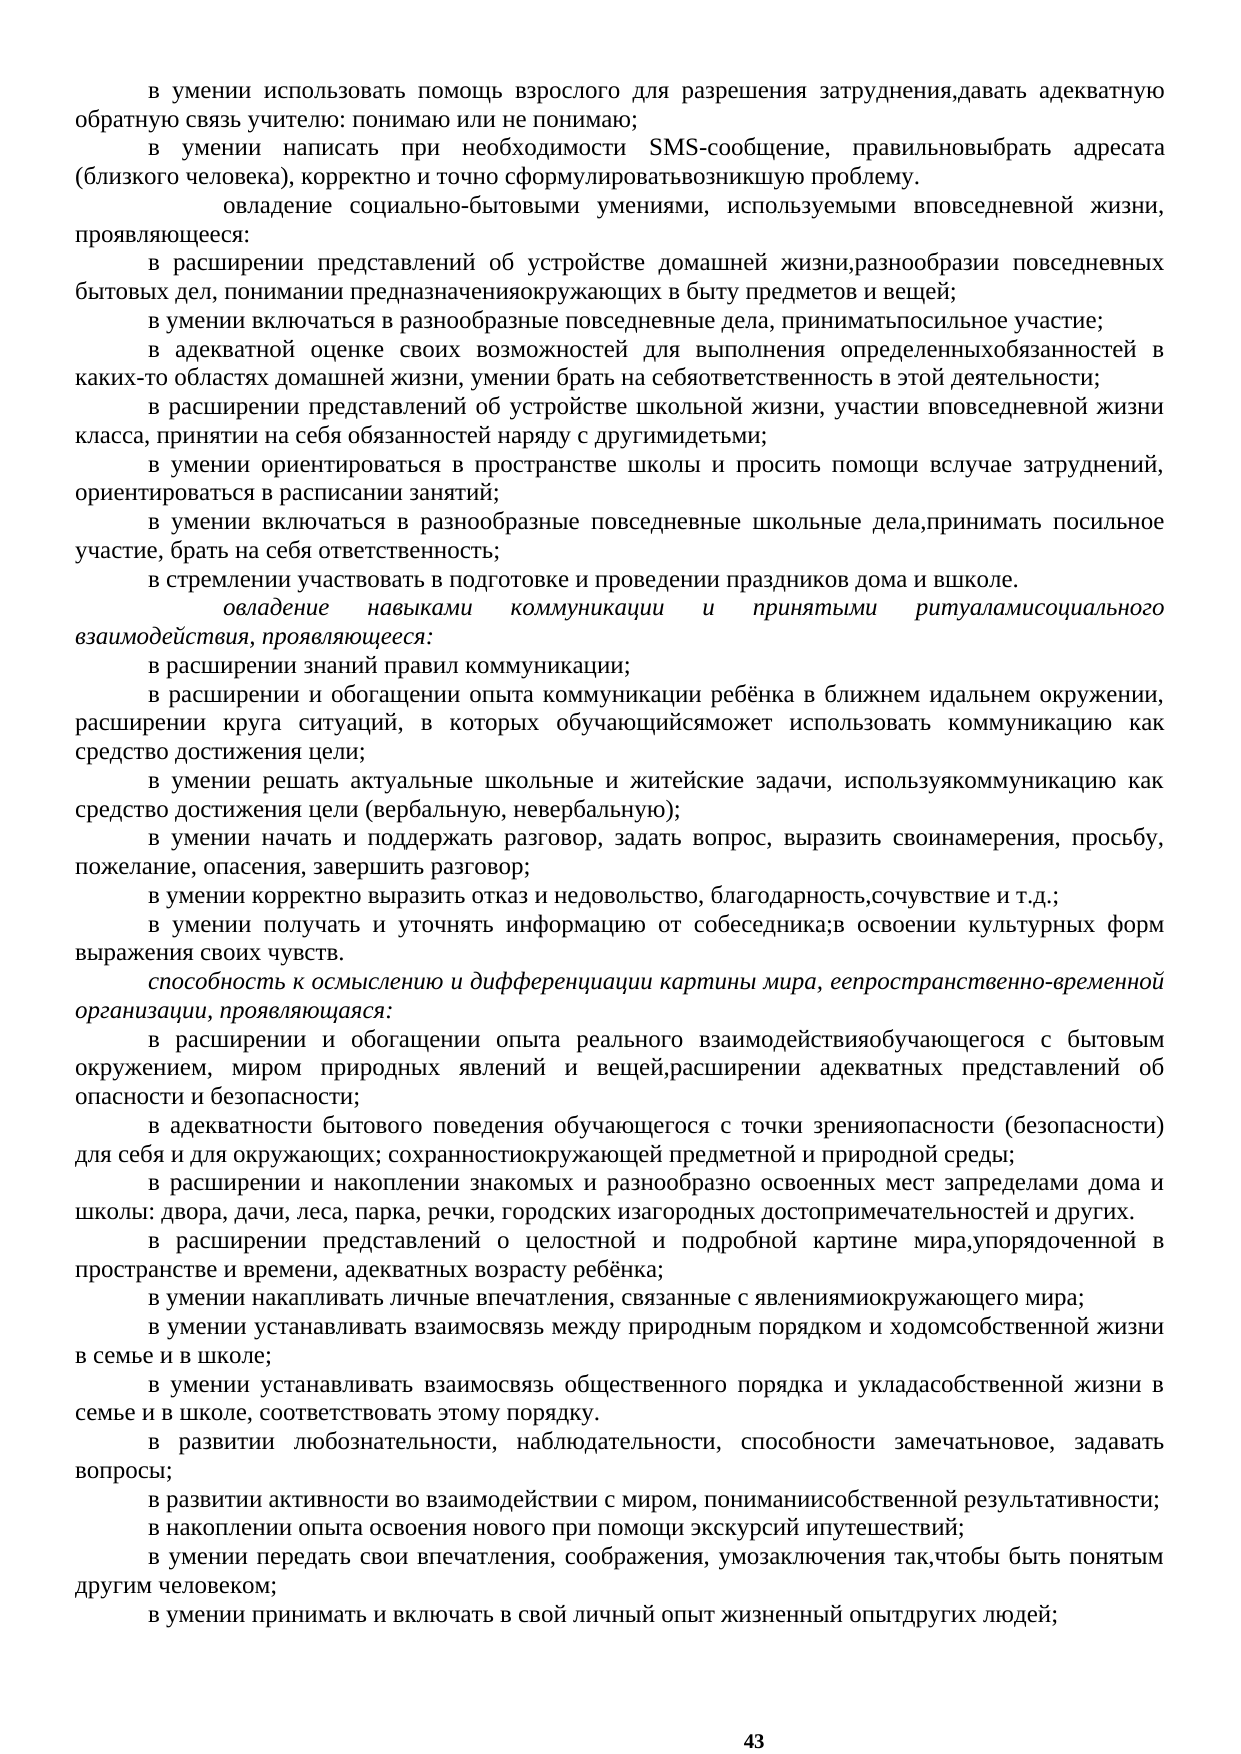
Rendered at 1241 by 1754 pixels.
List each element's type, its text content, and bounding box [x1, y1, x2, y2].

text в умении устанавливать взаимосвязь между природным порядком и ходомсобственной жизни в семье и в школе; [75, 1311, 1165, 1369]
text в развитии активности во взаимодействии с миром, пониманиисобственной результативности; [75, 1484, 1165, 1512]
text в расширении представлений об устройстве домашней жизни,разнообразии повседневных бытовых дел, понимании предназначенияокружающих в быту предметов и вещей; [75, 247, 1165, 305]
text в умении включаться в разнообразные повседневные школьные дела,принимать посильное участие, брать на себя ответственность; [75, 506, 1165, 564]
text в умении принимать и включать в свой личный опыт жизненный опытдругих людей; [75, 1599, 1165, 1627]
text в умении накапливать личные впечатления, связанные с явлениямиокружающего мира; [75, 1282, 1165, 1311]
text в расширении представлений о целостной и подробной картине мира,упорядоченной в пространстве и времени, адекватных возрасту ребёнка; [75, 1225, 1165, 1282]
text в расширении знаний правил коммуникации; [75, 650, 1165, 679]
text овладение навыками коммуникации и принятыми ритуаламисоциального взаимодействия, проявляющееся: [75, 592, 1165, 650]
text в умении получать и уточнять информацию от собеседника;в освоении культурных форм выражения своих чувств. [75, 909, 1165, 966]
text в стремлении участвовать в подготовке и проведении праздников дома и вшколе. [75, 564, 1165, 592]
text в умении устанавливать взаимосвязь общественного порядка и укладасобственной жизни в семье и в школе, соответствовать этому порядку. [75, 1369, 1165, 1426]
text способность к осмыслению и дифференциации картины мира, еепространственно-временной организации, проявляющаяся: [75, 966, 1165, 1024]
text в умении передать свои впечатления, соображения, умозаключения так,чтобы быть понятым другим человеком; [75, 1541, 1165, 1599]
text в умении начать и поддержать разговор, задать вопрос, выразить своинамерения, просьбу, пожелание, опасения, завершить разговор; [75, 822, 1165, 880]
text в адекватности бытового поведения обучающегося с точки зренияопасности (безопасности) для себя и для окружающих; сохранностиокружающей предметной и природной среды; [75, 1110, 1165, 1167]
text в адекватной оценке своих возможностей для выполнения определенныхобязанностей в каких-то областях домашней жизни, умении брать на себяответственность в этой деятельности; [75, 334, 1165, 391]
text в расширении и обогащении опыта реального взаимодействияобучающегося с бытовым окружением, миром природных явлений и вещей,расширении адекватных представлений об опасности и безопасности; [75, 1024, 1165, 1110]
text овладение социально-бытовыми умениями, используемыми вповседневной жизни, проявляющееся: [75, 190, 1165, 247]
text в умении ориентироваться в пространстве школы и просить помощи вслучае затруднений, ориентироваться в расписании занятий; [75, 449, 1165, 506]
text в умении включаться в разнообразные повседневные дела, приниматьпосильное участие; [75, 305, 1165, 334]
text в накоплении опыта освоения нового при помощи экскурсий ипутешествий; [75, 1512, 1165, 1541]
text в развитии любознательности, наблюдательности, способности замечатьновое, задавать вопросы; [75, 1426, 1165, 1484]
text в расширении и накоплении знакомых и разнообразно освоенных мест запределами дома и школы: двора, дачи, леса, парка, речки, городских изагородных достопримечательностей и других. [75, 1167, 1165, 1225]
text в расширении и обогащении опыта коммуникации ребёнка в ближнем идальнем окружении, расширении круга ситуаций, в которых обучающийсяможет использовать коммуникацию как средство достижения цели; [75, 679, 1165, 765]
text в расширении представлений об устройстве школьной жизни, участии вповседневной жизни класса, принятии на себя обязанностей наряду с другимидетьми; [75, 391, 1165, 449]
text в умении написать при необходимости SMS-сообщение, правильновыбрать адресата (близкого человека), корректно и точно сформулироватьвозникшую проблему. [75, 132, 1165, 190]
text в умении решать актуальные школьные и житейские задачи, используякоммуникацию как средство достижения цели (вербальную, невербальную); [75, 765, 1165, 822]
text в умении корректно выразить отказ и недовольство, благодарность,сочувствие и т.д.; [75, 880, 1165, 909]
text в умении использовать помощь взрослого для разрешения затруднения,давать адекватную обратную связь учителю: понимаю или не понимаю; [75, 75, 1165, 132]
